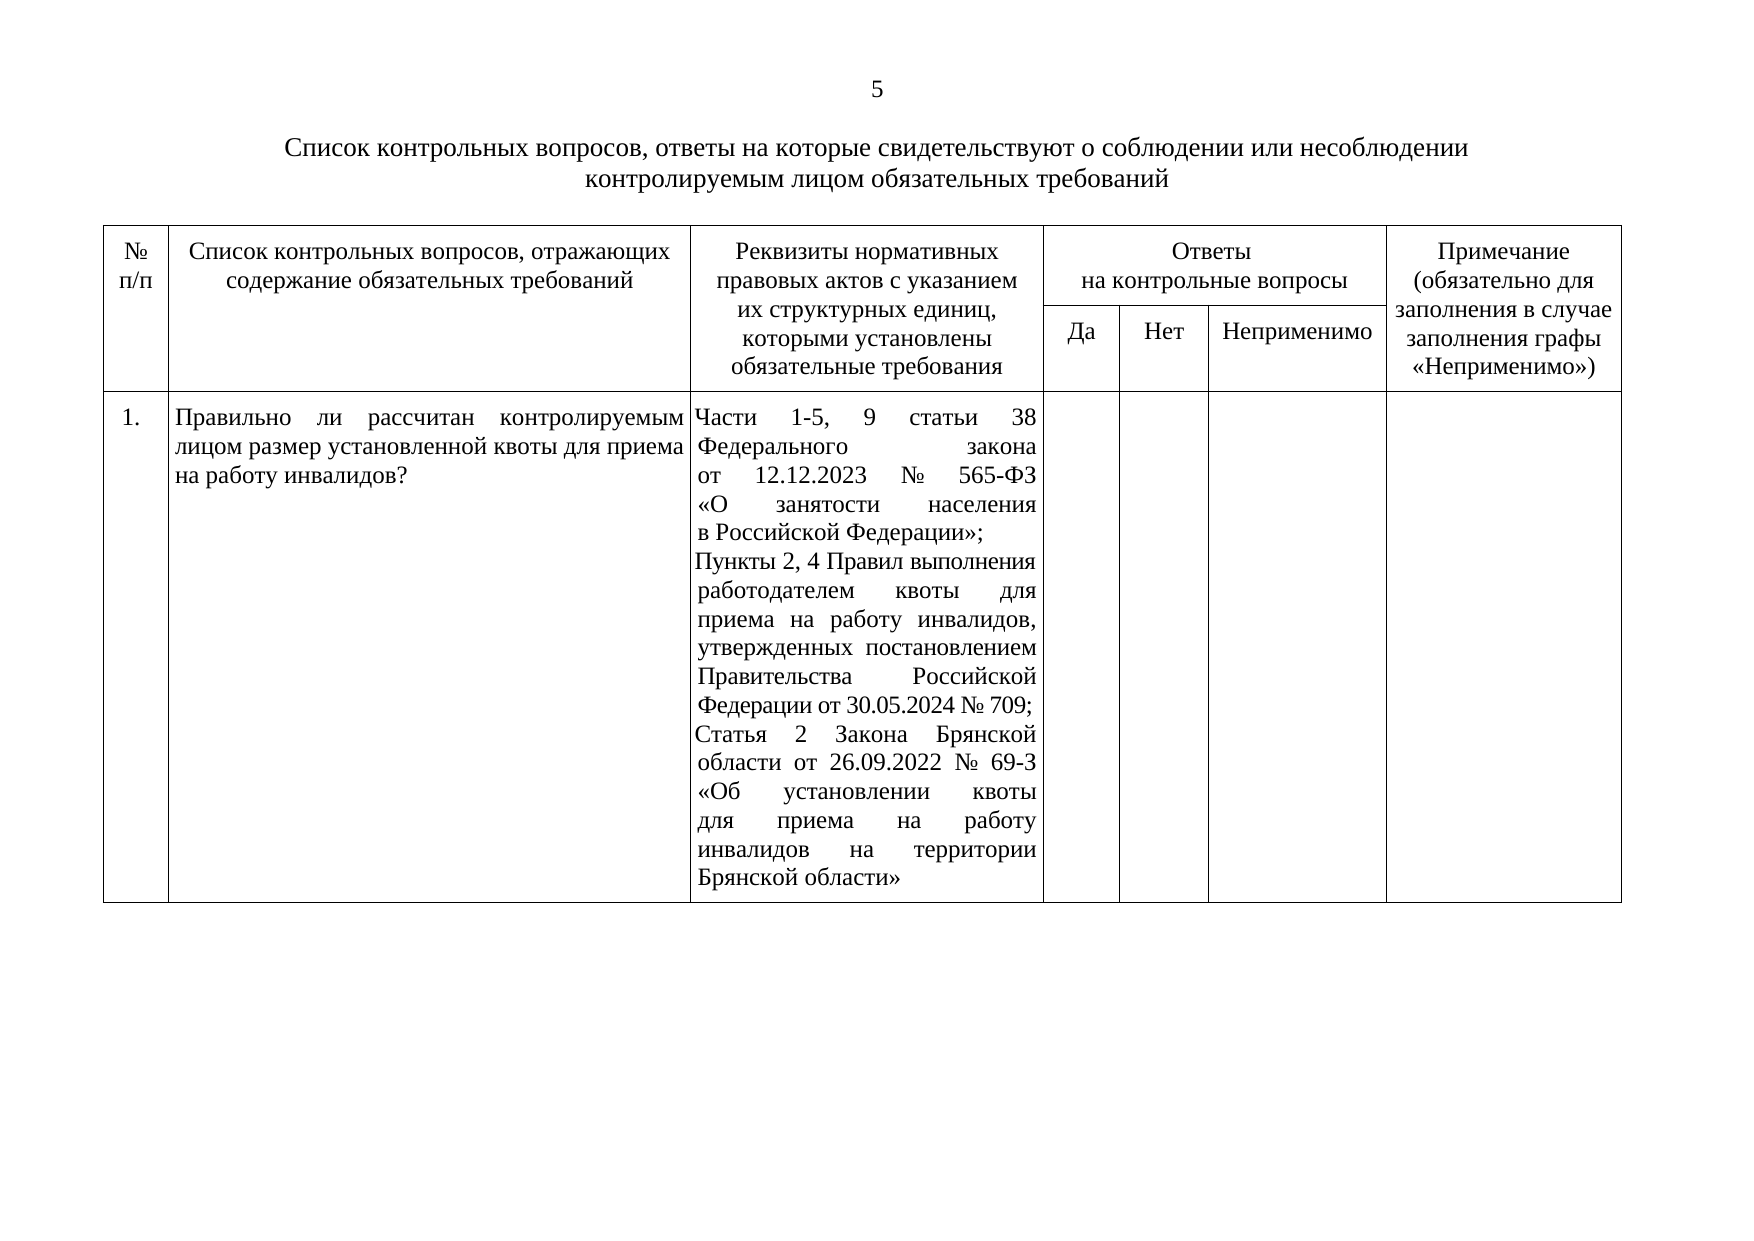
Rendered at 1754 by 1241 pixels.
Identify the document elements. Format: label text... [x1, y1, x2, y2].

table_header Список контрольных вопросов, отражающих содержание обязательных требований [169, 226, 690, 391]
table_cell [1387, 392, 1621, 902]
table_cell Неприменимо [1209, 306, 1386, 391]
table_cell Части 1-5, 9 статьи 38 Федерального закона от 12.12.2023 № 565-ФЗ «О занятости населения в Российской Федерации»; Пункты 2, 4 Правил выполнения работодателем квоты для приема на работу инвалидов, утвержденных постановлением Правительства Российской Федерации от 30.05.2024 № 709; Статья 2 Закона Брянской области от 26.09.2022 № 69-З «Об установлении квоты для приема на работу инвалидов на территории Брянской области» [691, 392, 1043, 902]
table_header Ответы на контрольные вопросы [1044, 226, 1386, 304]
table_cell Правильно ли рассчитан контролируемым лицом размер установленной квоты для приема на работу инвалидов? [169, 392, 690, 902]
table_cell Нет [1120, 306, 1208, 391]
table_cell [1120, 392, 1208, 902]
text контролируемым лицом обязательных требований [118, 162, 1636, 194]
table_header Реквизиты нормативных правовых актов с указанием их структурных единиц, которыми установлены обязательные требования [691, 226, 1043, 391]
table_header Примечание (обязательно для заполнения в случае заполнения графы «Неприменимо») [1387, 226, 1621, 391]
table_cell Да [1044, 306, 1119, 391]
text Список контрольных вопросов, ответы на которые свидетельствуют о соблюдении или несоблюдении [118, 131, 1636, 162]
table_header № п/п [104, 226, 168, 391]
table_cell [1044, 392, 1119, 902]
table_cell [104, 392, 168, 902]
table_cell [1209, 392, 1386, 902]
